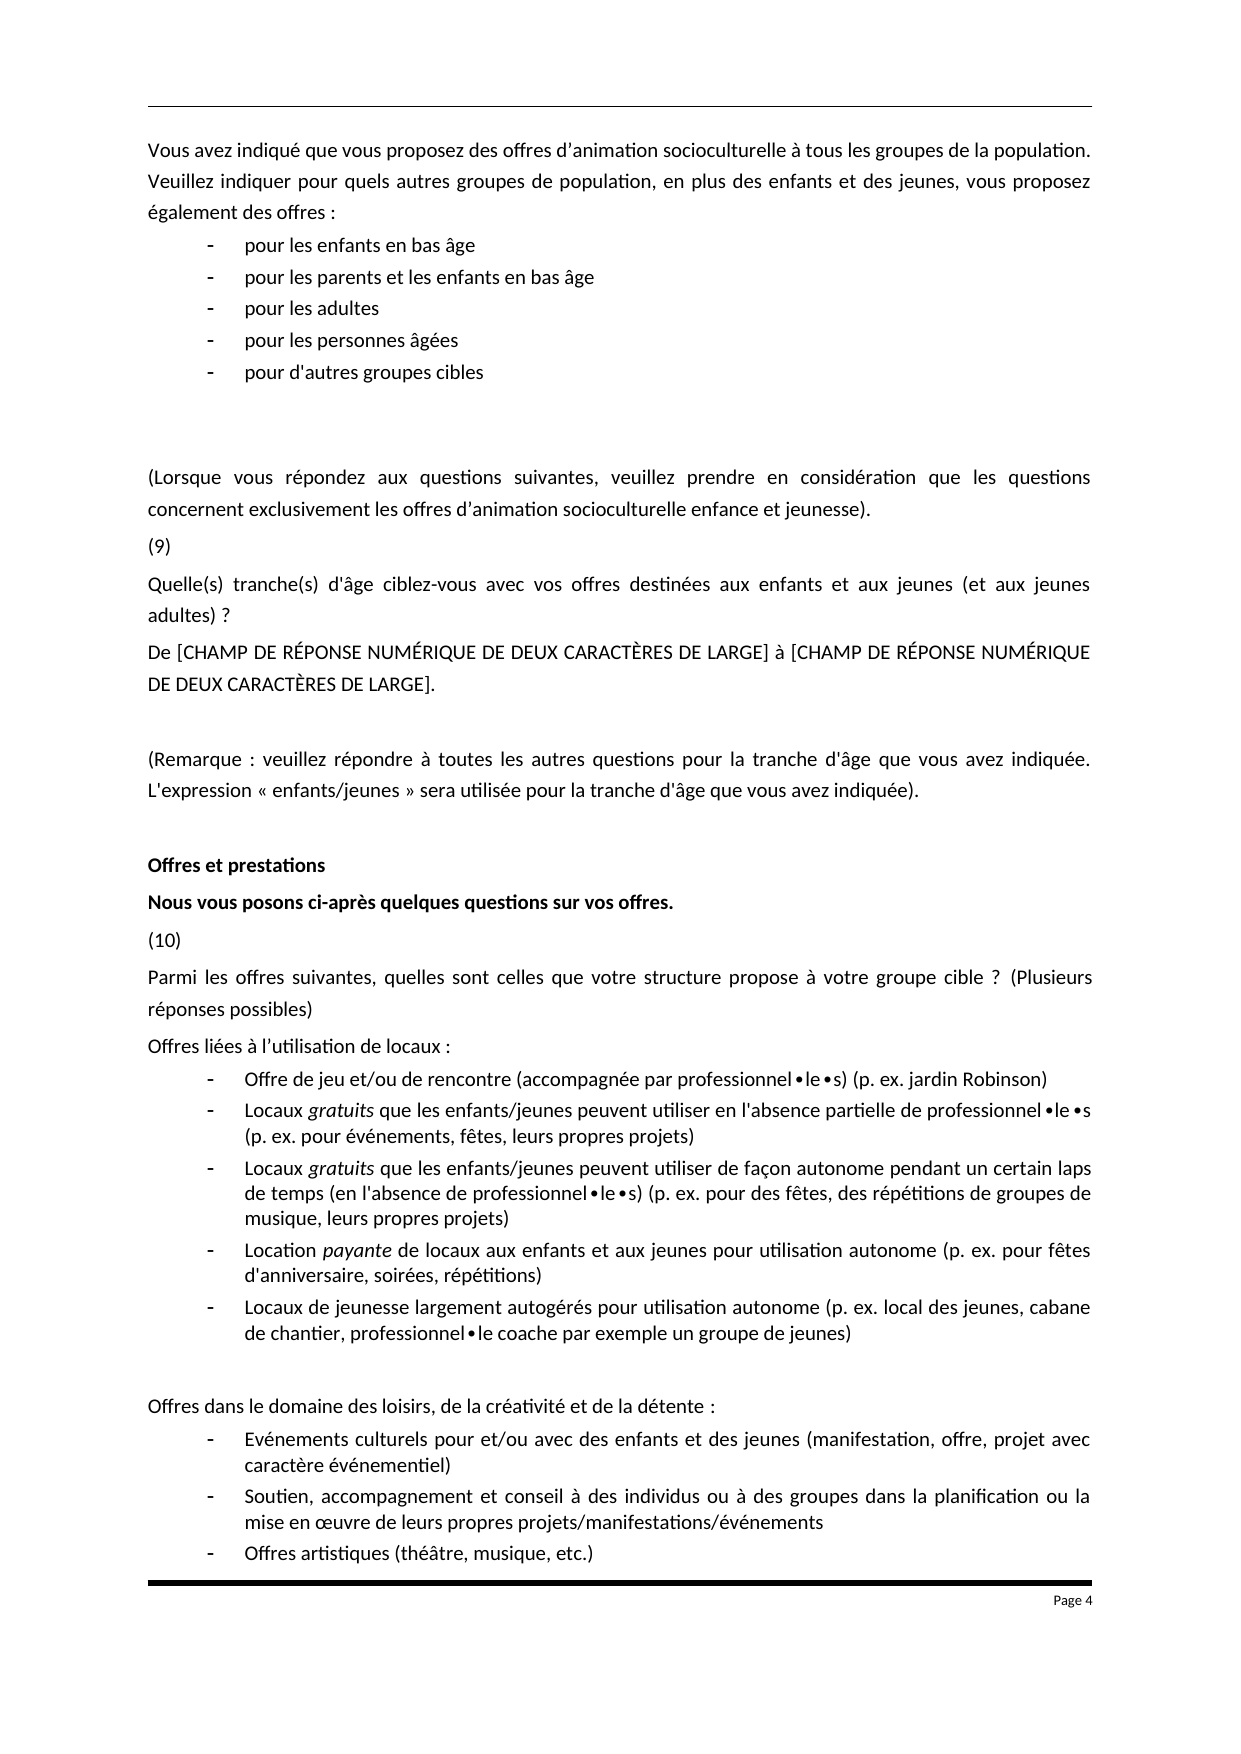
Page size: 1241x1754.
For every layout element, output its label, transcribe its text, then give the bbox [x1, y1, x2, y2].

text pour les enfants en bas âge [207, 232, 1092, 258]
text Offre de jeu et/ou de rencontre (accompagnée par professionnel∙le∙s) (p. ex. jardin Robinson) [207, 1066, 1092, 1091]
text Offres liées à l’utilisation de locaux : [148, 1028, 1092, 1060]
text pour d'autres groupes cibles [207, 359, 1092, 384]
text Locaux gratuits que les enfants/jeunes peuvent utiliser en l'absence partielle de professionnel∙le∙s (p. ex. pour événements, fêtes, leurs propres projets) [207, 1098, 1092, 1148]
text Quelle(s) tranche(s) d'âge ciblez-vous avec vos offres destinées aux enfants et aux jeunes (et aux jeunes adultes) ? [148, 566, 1092, 628]
text Location payante de locaux aux enfants et aux jeunes pour utilisation autonome (p. ex. pour fêtes d'anniversaire, soirées, répétitions) [207, 1237, 1092, 1288]
text pour les parents et les enfants en bas âge [207, 264, 1092, 289]
text Soutien, accompagnement et conseil à des individus ou à des groupes dans la planification ou la mise en œuvre de leurs propres projets/manifestations/événements [207, 1483, 1092, 1534]
text Offres et prestations [148, 847, 1092, 878]
text De [CHAMP DE RÉPONSE NUMÉRIQUE DE DEUX CARACTÈRES DE LARGE] à [CHAMP DE RÉPONSE NUMÉRIQUE DE DEUX CARACTÈRES DE LARGE]. [148, 635, 1092, 697]
text (Remarque : veuillez répondre à toutes les autres questions pour la tranche d'âge que vous avez indiquée. L'expression « enfants/jeunes » sera utilisée pour la tranche d'âge que vous avez indiquée). [148, 741, 1092, 803]
text Offres dans le domaine des loisirs, de la créativité et de la détente : [148, 1389, 1092, 1420]
text (Lorsque vous répondez aux questions suivantes, veuillez prendre en considération que les questions concernent exclusivement les offres d’animation socioculturelle enfance et jeunesse). [148, 460, 1092, 522]
text Offres artistiques (théâtre, musique, etc.) [207, 1541, 1092, 1566]
text Nous vous posons ci-après quelques questions sur vos offres. [148, 885, 1092, 916]
text (10) [148, 922, 1092, 953]
text Vous avez indiqué que vous proposez des offres d’animation socioculturelle à tous les groupes de la population. Veuillez indiquer pour quels autres groupes de population, en plus des enfants et des jeunes, vous proposez également des offres : [148, 132, 1092, 226]
text Locaux gratuits que les enfants/jeunes peuvent utiliser de façon autonome pendant un certain laps de temps (en l'absence de professionnel∙le∙s) (p. ex. pour des fêtes, des répétitions de groupes de musique, leurs propres projets) [207, 1155, 1092, 1231]
text (9) [148, 528, 1092, 560]
text Parmi les offres suivantes, quelles sont celles que votre structure propose à votre groupe cible ? (Plusieurs réponses possibles) [148, 960, 1092, 1022]
text Locaux de jeunesse largement autogérés pour utilisation autonome (p. ex. local des jeunes, cabane de chantier, professionnel∙le coache par exemple un groupe de jeunes) [207, 1294, 1092, 1345]
text Evénements culturels pour et/ou avec des enfants et des jeunes (manifestation, offre, projet avec caractère événementiel) [207, 1426, 1092, 1477]
text pour les personnes âgées [207, 327, 1092, 353]
text pour les adultes [207, 296, 1092, 321]
